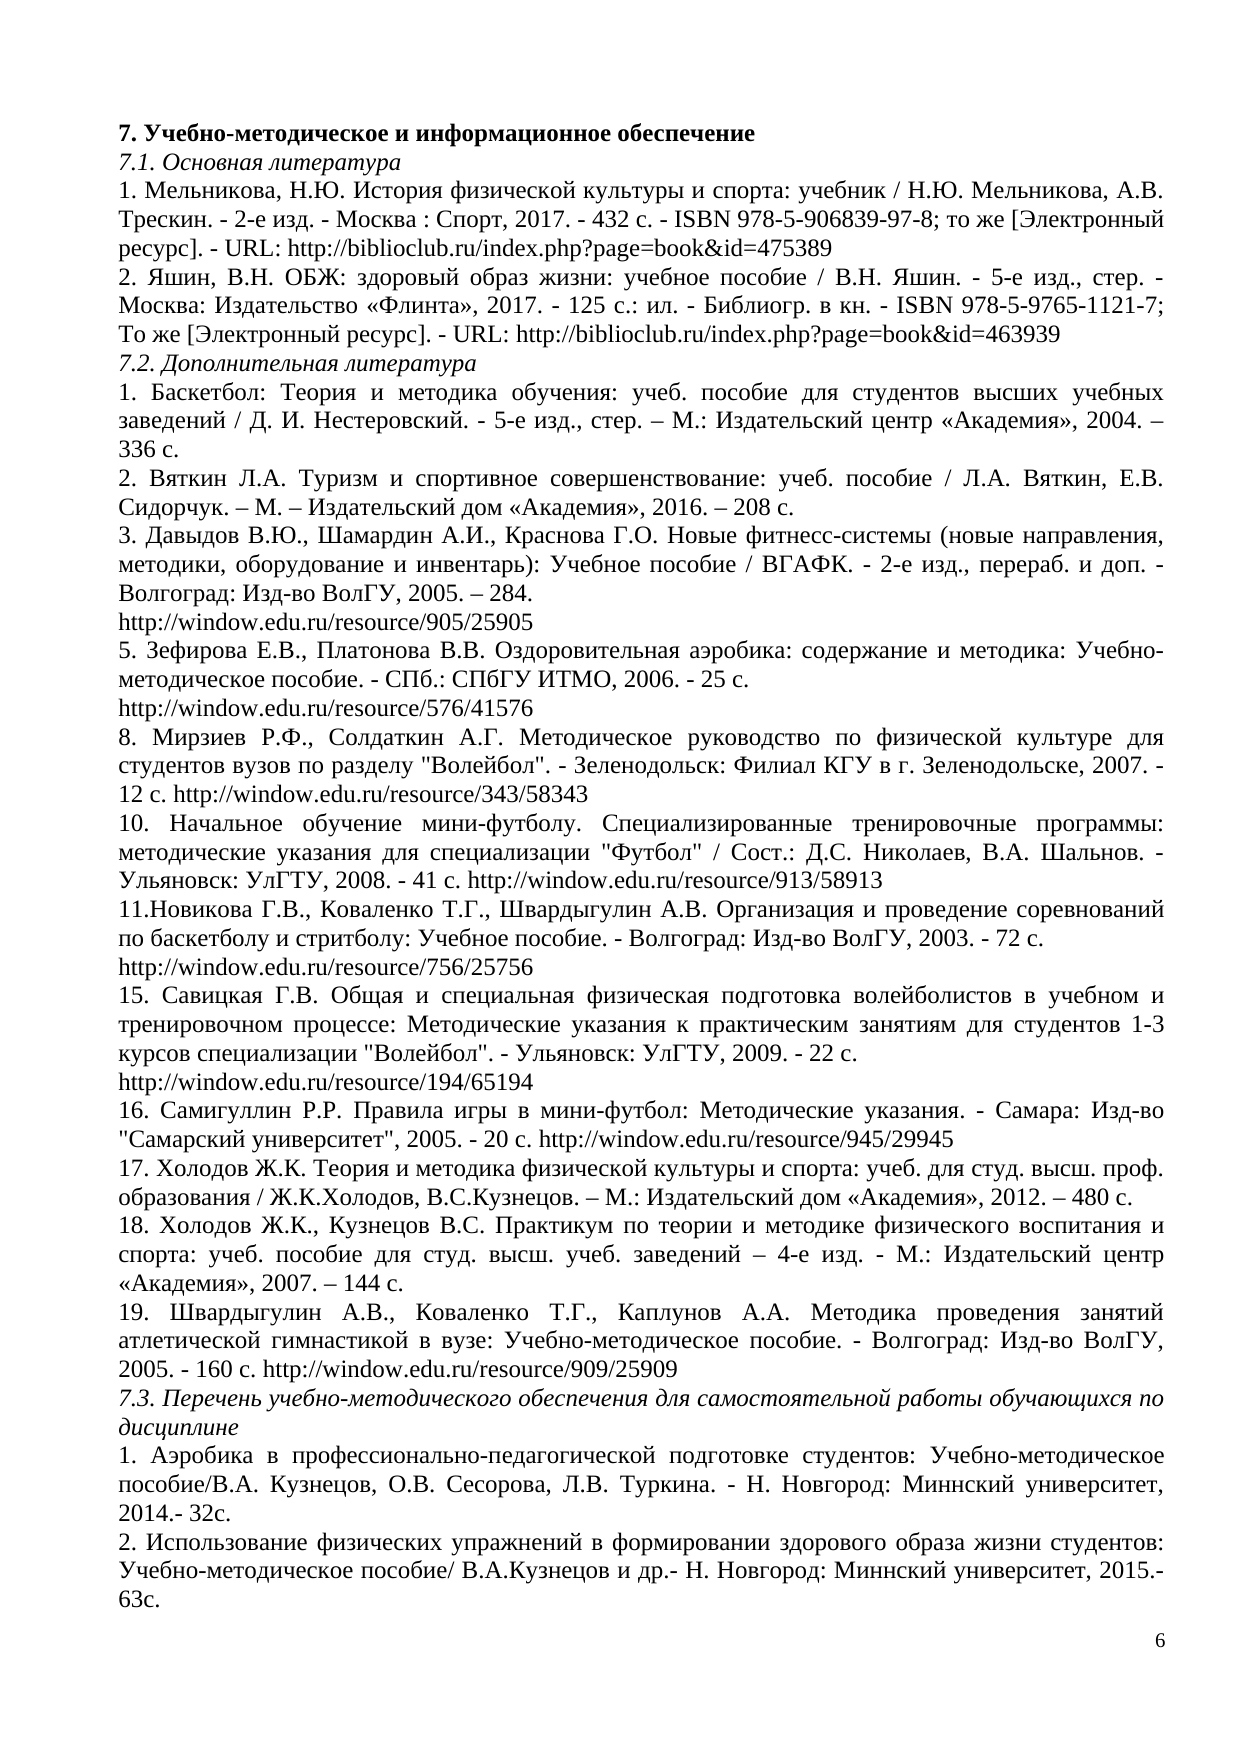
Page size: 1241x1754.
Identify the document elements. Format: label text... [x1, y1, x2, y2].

text 2. Яшин, В.Н. ОБЖ: здоровый образ жизни: учебное пособие / В.Н. Яшин. - 5-е изд., стер. - Москва: Издательство «Флинта», 2017. - 125 с.: ил. - Библиогр. в кн. - ISBN 978-5-9765-1121-7; То же [Электронный ресурс]. - URL: http://biblioclub.ru/index.php?page=book&id=463939 [118, 262, 1165, 348]
text 18. Холодов Ж.К., Кузнецов В.С. Практикум по теории и методике физического воспитания и спорта: учеб. пособие для студ. высш. учеб. заведений – 4-е изд. - М.: Издательский центр «Академия», 2007. – 144 с. [118, 1211, 1165, 1297]
text 7.2. Дополнительная литература [118, 348, 1165, 377]
text 11.Новикова Г.В., Коваленко Т.Г., Швардыгулин А.В. Организация и проведение соревнований по баскетболу и стритболу: Учебное пособие. - Волгоград: Изд-во ВолГУ, 2003. - 72 с. [118, 894, 1165, 952]
text http://window.edu.ru/resource/576/41576 [118, 693, 1165, 722]
text 2. Использование физических упражнений в формировании здорового образа жизни студентов: Учебно-методическое пособие/ В.А.Кузнецов и др.- Н. Новгород: Миннский университет, 2015.- 63с. [118, 1527, 1165, 1613]
text 16. Самигуллин Р.Р. Правила игры в мини-футбол: Методические указания. - Самара: Изд-во "Самарский университет", 2005. - 20 с. http://window.edu.ru/resource/945/29945 [118, 1096, 1165, 1153]
text 7.1. Основная литература [118, 147, 1165, 176]
text 1. Аэробика в профессионально-педагогической подготовке студентов: Учебно-методическое пособие/В.А. Кузнецов, О.В. Сесорова, Л.В. Туркина. - Н. Новгород: Миннский университет, 2014.- 32с. [118, 1441, 1165, 1527]
text 1. Баскетбол: Теория и методика обучения: учеб. пособие для студентов высших учебных заведений / Д. И. Нестеровский. - 5-е изд., стер. – М.: Издательский центр «Академия», 2004. – 336 с. [118, 377, 1165, 463]
text http://window.edu.ru/resource/905/25905 [118, 607, 1165, 636]
text 10. Начальное обучение мини-футболу. Специализированные тренировочные программы: методические указания для специализации "Футбол" / Сост.: Д.С. Николаев, В.А. Шальнов. - Ульяновск: УлГТУ, 2008. - 41 с. http://window.edu.ru/resource/913/58913 [118, 808, 1165, 894]
text 17. Холодов Ж.К. Теория и методика физической культуры и спорта: учеб. для студ. высш. проф. образования / Ж.К.Холодов, В.С.Кузнецов. – М.: Издательский дом «Академия», 2012. – 480 с. [118, 1153, 1165, 1211]
text http://window.edu.ru/resource/194/65194 [118, 1067, 1165, 1096]
text 15. Савицкая Г.В. Общая и специальная физическая подготовка волейболистов в учебном и тренировочном процессе: Методические указания к практическим занятиям для студентов 1-3 курсов специализации "Волейбол". - Ульяновск: УлГТУ, 2009. - 22 с. [118, 981, 1165, 1067]
text 7.3. Перечень учебно-методического обеспечения для самостоятельной работы обучающихся по дисциплине [118, 1383, 1165, 1441]
text http://window.edu.ru/resource/756/25756 [118, 952, 1165, 981]
text 7. Учебно-методическое и информационное обеспечение [118, 118, 1165, 147]
text 3. Давыдов В.Ю., Шамардин А.И., Краснова Г.О. Новые фитнесс-системы (новые направления, методики, оборудование и инвентарь): Учебное пособие / ВГАФК. - 2-е изд., перераб. и доп. - Волгоград: Изд-во ВолГУ, 2005. – 284. [118, 521, 1165, 607]
text 2. Вяткин Л.А. Туризм и спортивное совершенствование: учеб. пособие / Л.А. Вяткин, Е.В. Сидорчук. – М. – Издательский дом «Академия», 2016. – 208 с. [118, 463, 1165, 521]
text 1. Мельникова, Н.Ю. История физической культуры и спорта: учебник / Н.Ю. Мельникова, А.В. Трескин. - 2-е изд. - Москва : Спорт, 2017. - 432 с. - ISBN 978-5-906839-97-8; то же [Электронный ресурс]. - URL: http://biblioclub.ru/index.php?page=book&id=475389 [118, 176, 1165, 262]
text 8. Мирзиев Р.Ф., Солдаткин А.Г. Методическое руководство по физической культуре для студентов вузов по разделу "Волейбол". - Зеленодольск: Филиал КГУ в г. Зеленодольске, 2007. - 12 с. http://window.edu.ru/resource/343/58343 [118, 722, 1165, 808]
text 5. Зефирова Е.В., Платонова В.В. Оздоровительная аэробика: содержание и методика: Учебно-методическое пособие. - СПб.: СПбГУ ИТМО, 2006. - 25 с. [118, 636, 1165, 693]
text 19. Швардыгулин А.В., Коваленко Т.Г., Каплунов А.А. Методика проведения занятий атлетической гимнастикой в вузе: Учебно-методическое пособие. - Волгоград: Изд-во ВолГУ, 2005. - 160 с. http://window.edu.ru/resource/909/25909 [118, 1297, 1165, 1383]
